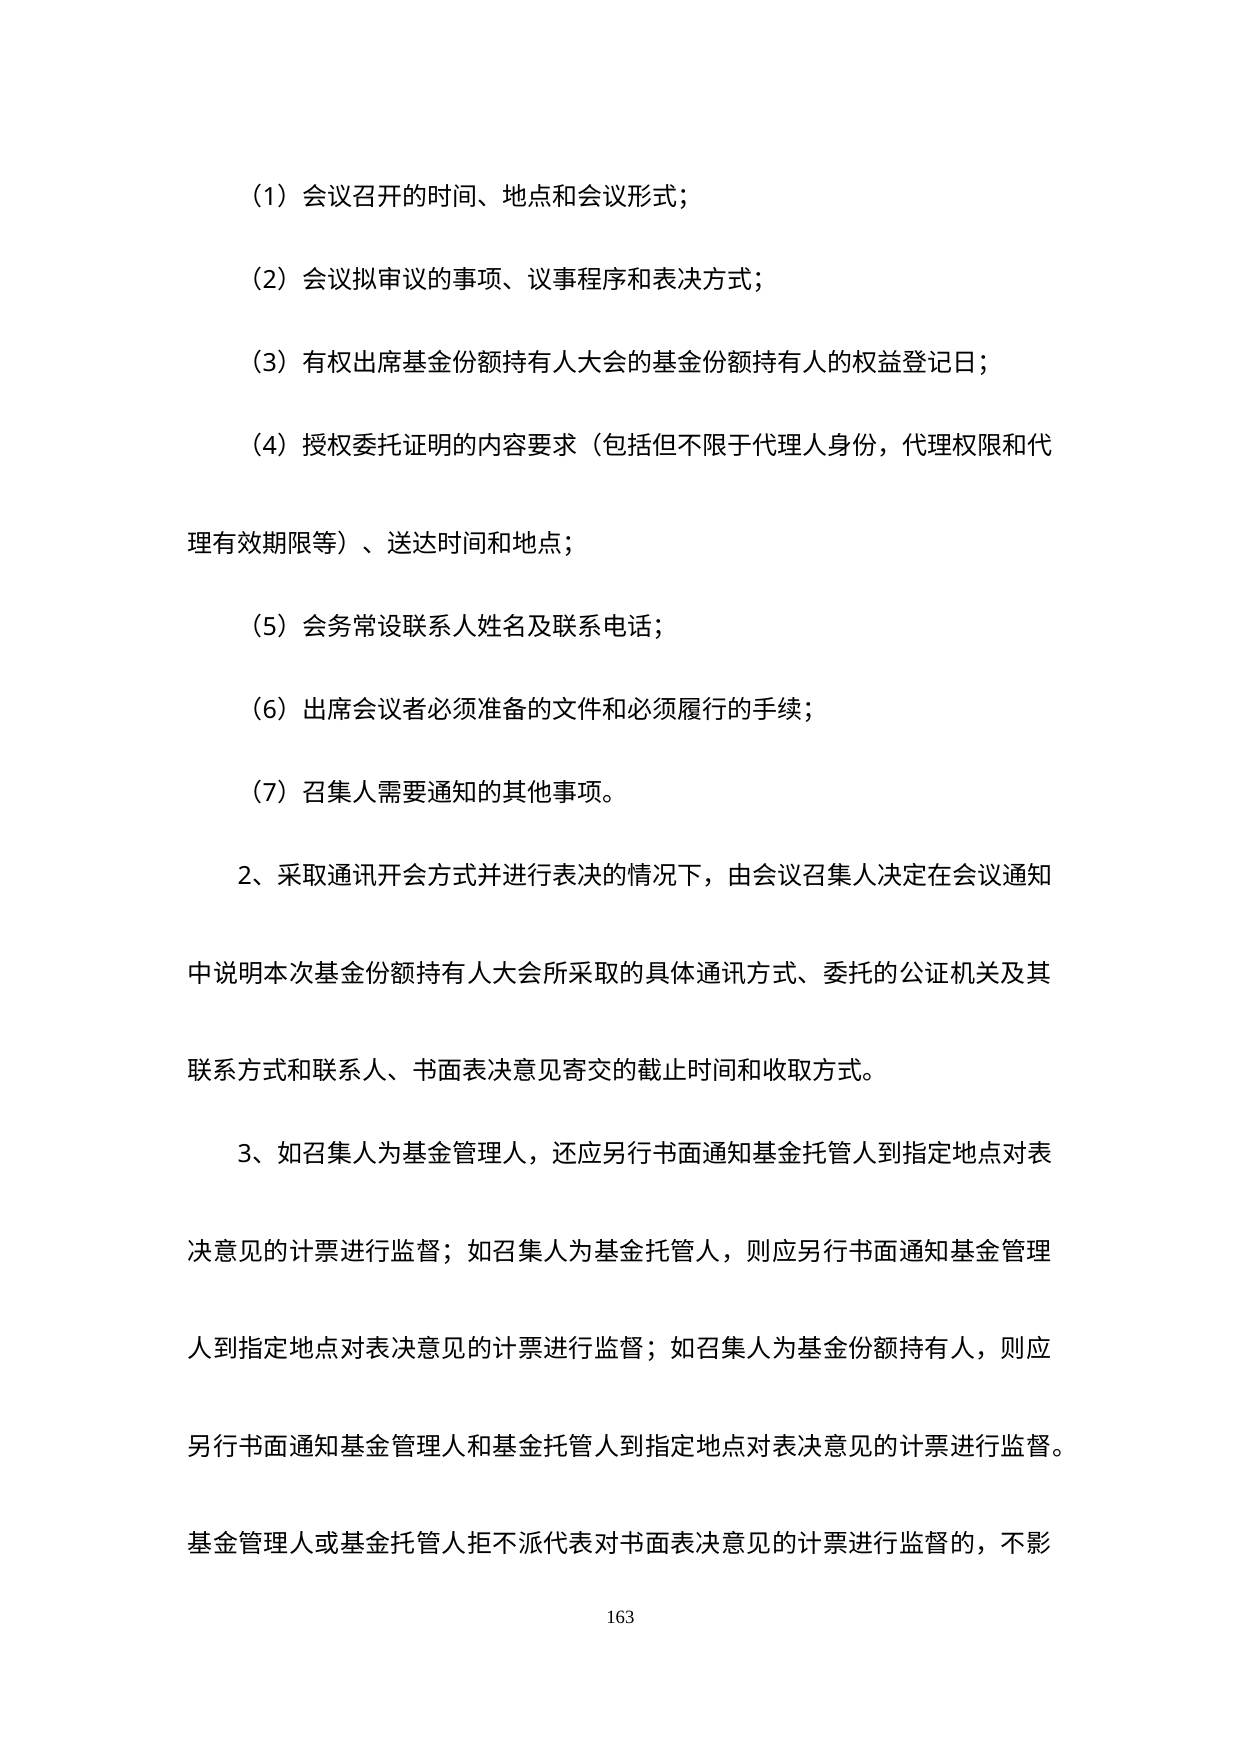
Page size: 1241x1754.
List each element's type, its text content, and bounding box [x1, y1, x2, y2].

text （1）会议召开的时间、地点和会议形式； [187, 162, 1053, 227]
text （3）有权出席基金份额持有人大会的基金份额持有人的权益登记日； [187, 328, 1053, 393]
text （6）出席会议者必须准备的文件和必须履行的手续； [187, 675, 1053, 740]
text （5）会务常设联系人姓名及联系电话； [187, 592, 1053, 657]
text （7）召集人需要通知的其他事项。 [187, 758, 1053, 823]
text 2、采取通讯开会方式并进行表决的情况下，由会议召集人决定在会议通知中说明本次基金份额持有人大会所采取的具体通讯方式、委托的公证机关及其联系方式和联系人、书面表决意见寄交的截止时间和收取方式。 [187, 841, 1053, 1101]
text （2）会议拟审议的事项、议事程序和表决方式； [187, 245, 1053, 310]
text （4）授权委托证明的内容要求（包括但不限于代理人身份，代理权限和代理有效期限等）、送达时间和地点； [187, 411, 1053, 574]
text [187, 1119, 1053, 1574]
